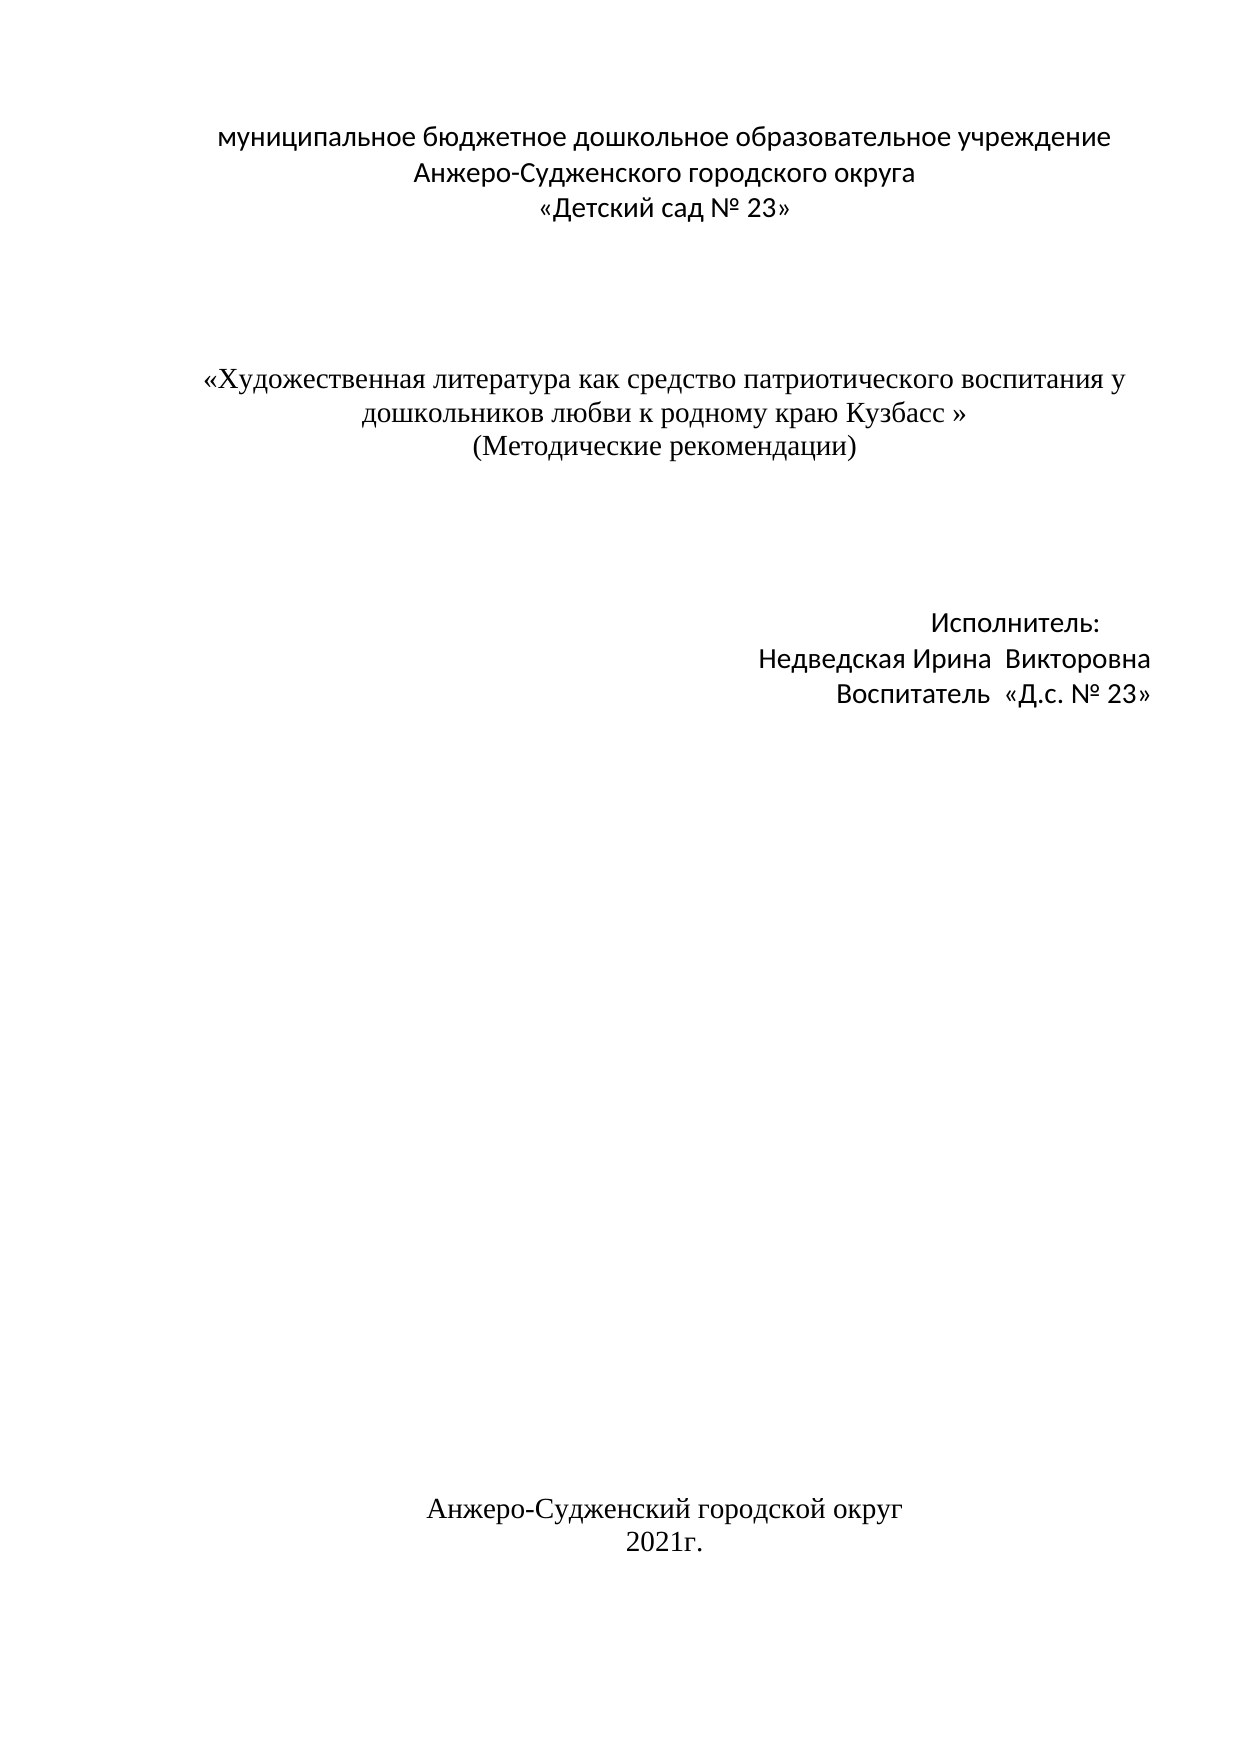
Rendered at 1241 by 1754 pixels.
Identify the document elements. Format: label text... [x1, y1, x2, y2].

text Исполнитель: [177, 604, 1152, 640]
text (Методические рекомендации) [177, 428, 1152, 462]
text муниципальное бюджетное дошкольное образовательное учреждение [177, 118, 1152, 154]
text «Художественная литература как средство патриотического воспитания у дошкольников любви к родному краю Кузбасс » [177, 361, 1152, 428]
text Анжеро-Судженский городской округ [177, 1491, 1152, 1524]
text 2021г. [177, 1524, 1152, 1558]
text Недведская Ирина Викторовна [177, 640, 1152, 676]
text «Детский сад № 23» [177, 189, 1152, 225]
text Анжеро-Судженского городского округа [177, 154, 1152, 189]
text Воспитатель «Д.с. № 23» [177, 676, 1152, 711]
